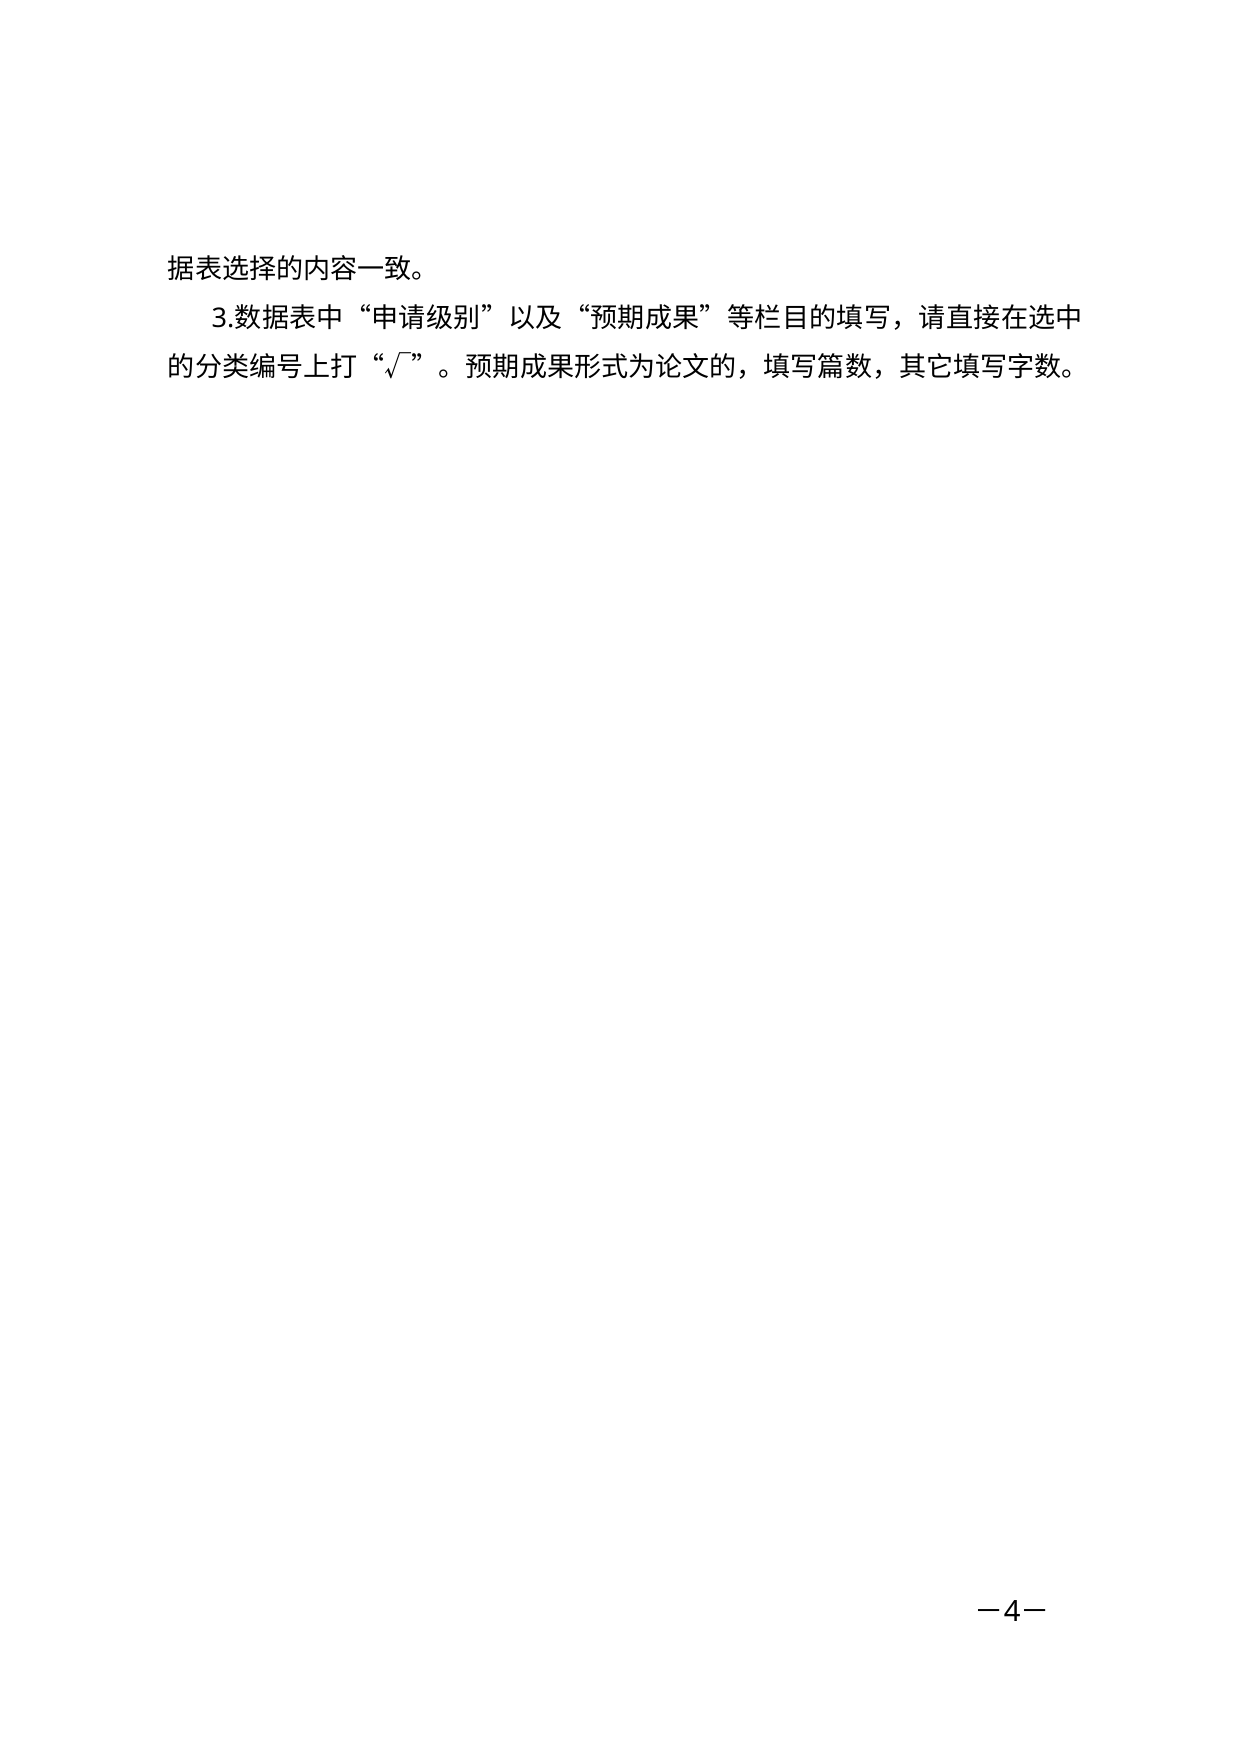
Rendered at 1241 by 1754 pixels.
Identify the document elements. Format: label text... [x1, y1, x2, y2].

text 3.数据表中“申请级别”以及“预期成果”等栏目的填写，请直接在选中的分类编号上打“√”。预期成果形式为论文的，填写篇数，其它填写字数。 [168, 296, 1084, 384]
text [168, 247, 1084, 286]
